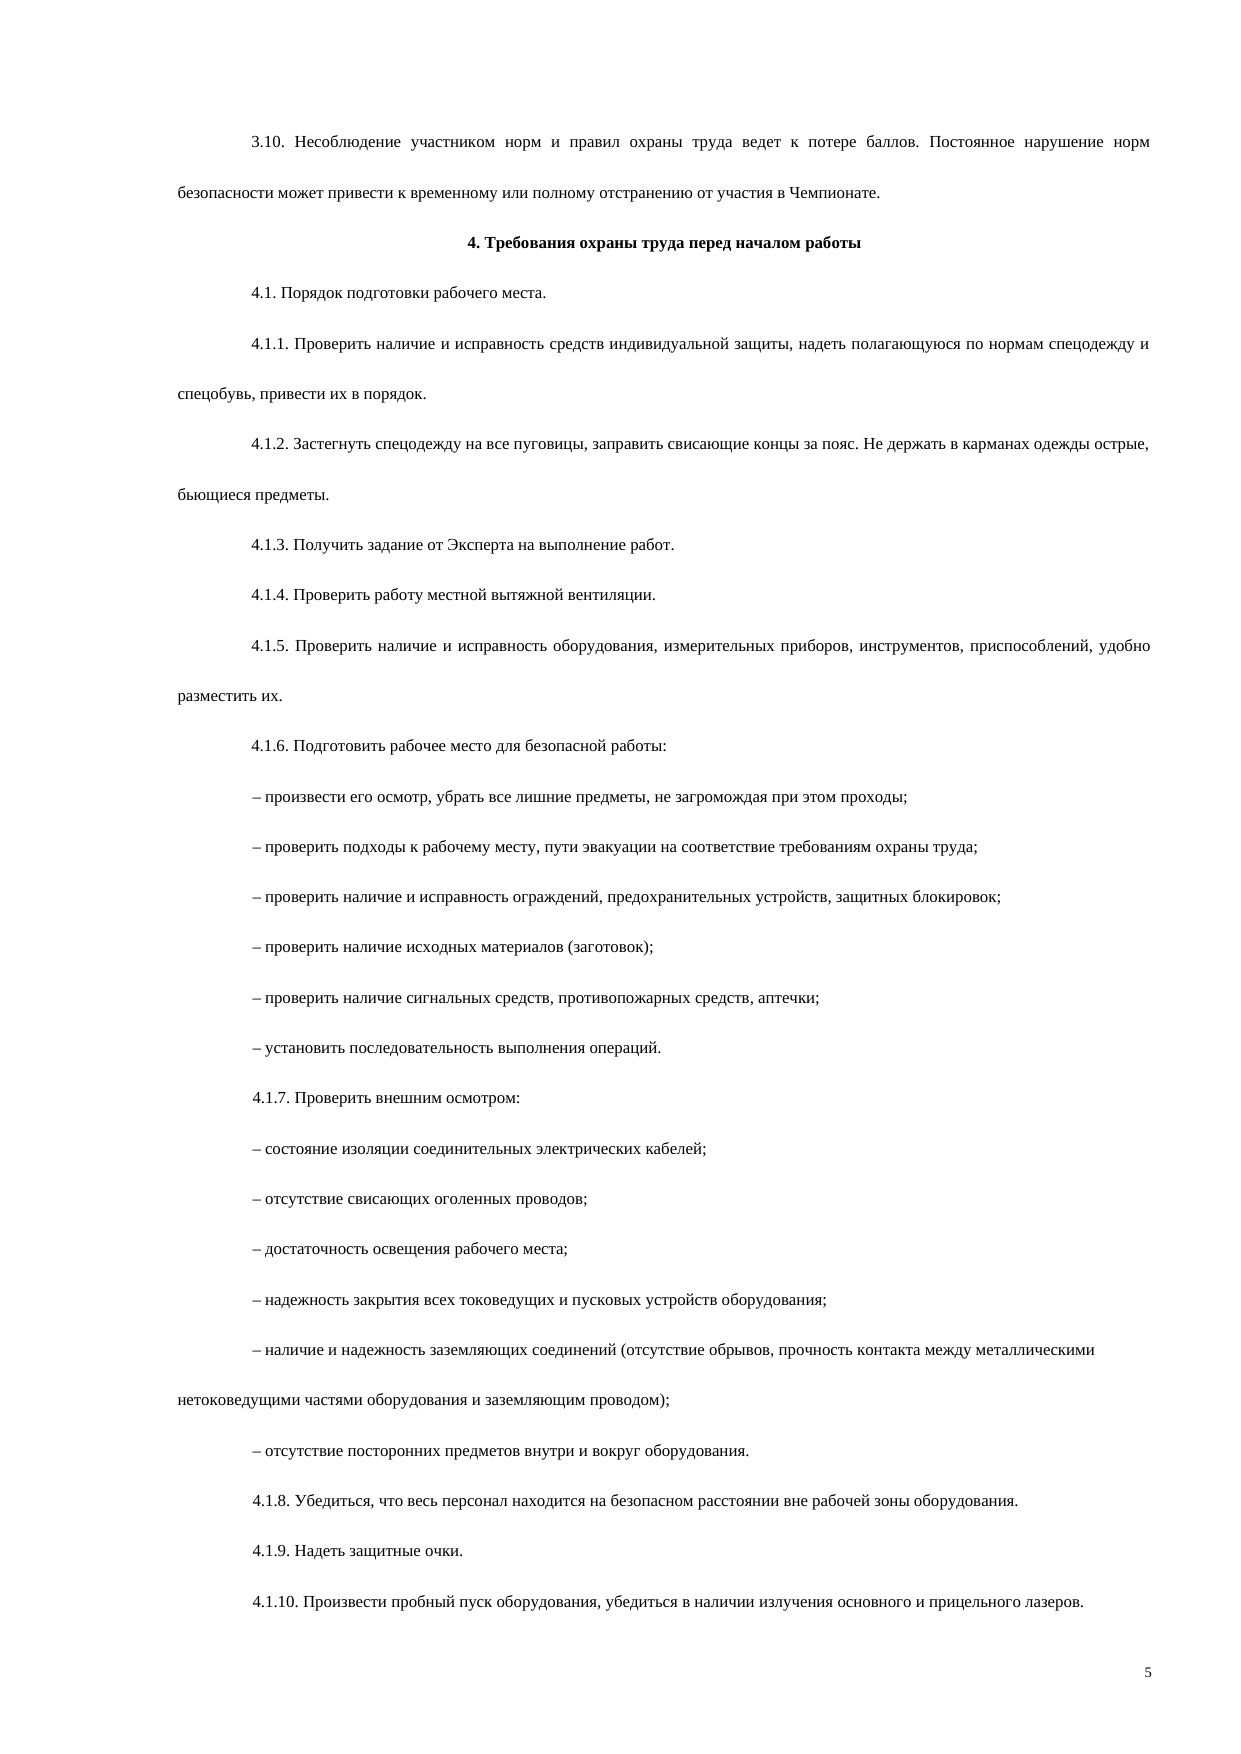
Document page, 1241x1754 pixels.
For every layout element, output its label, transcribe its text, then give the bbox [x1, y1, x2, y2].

list – наличие и надежность заземляющих соединений (отсутствие обрывов, прочность контакта между металлическими нетоковедущими частями оборудования и заземляющим проводом); [177, 1326, 1152, 1409]
list – проверить наличие исходных материалов (заготовок); [177, 923, 1152, 957]
text 4.1. Порядок подготовки рабочего места. [177, 269, 1152, 303]
list 4.1.10. Произвести пробный пуск оборудования, убедиться в наличии излучения основного и прицельного лазеров. [177, 1577, 1152, 1611]
list 4.1.9. Надеть защитные очки. [177, 1527, 1152, 1560]
list – проверить подходы к рабочему месту, пути эвакуации на соответствие требованиям охраны труда; [177, 822, 1152, 856]
text 3.10. Несоблюдение участником норм и правил охраны труда ведет к потере баллов. Постоянное нарушение норм безопасности может привести к временному или полному отстранению от участия в Чемпионате. [177, 118, 1152, 202]
list – произвести его осмотр, убрать все лишние предметы, не загромождая при этом проходы; [177, 772, 1152, 806]
list 4.1.8. Убедиться, что весь персонал находится на безопасном расстоянии вне рабочей зоны оборудования. [177, 1477, 1152, 1510]
list – достаточность освещения рабочего места; [177, 1225, 1152, 1258]
list – проверить наличие и исправность ограждений, предохранительных устройств, защитных блокировок; [177, 873, 1152, 906]
text 4.1.1. Проверить наличие и исправность средств индивидуальной защиты, надеть полагающуюся по нормам спецодежду и спецобувь, привести их в порядок. [177, 319, 1152, 403]
list – установить последовательность выполнения операций. [177, 1024, 1152, 1057]
list 4.1.7. Проверить внешним осмотром: [177, 1074, 1152, 1108]
text 4.1.2. Застегнуть спецодежду на все пуговицы, заправить свисающие концы за пояс. Не держать в карманах одежды острые, бьющиеся предметы. [177, 420, 1152, 504]
list – состояние изоляции соединительных электрических кабелей; [177, 1124, 1152, 1158]
text 4.1.4. Проверить работу местной вытяжной вентиляции. [177, 571, 1152, 604]
text 4.1.5. Проверить наличие и исправность оборудования, измерительных приборов, инструментов, приспособлений, удобно разместить их. [177, 621, 1152, 705]
text 4.1.6. Подготовить рабочее место для безопасной работы: [177, 722, 1152, 755]
list – надежность закрытия всех токоведущих и пусковых устройств оборудования; [177, 1275, 1152, 1309]
list – проверить наличие сигнальных средств, противопожарных средств, аптечки; [177, 973, 1152, 1007]
list – отсутствие свисающих оголенных проводов; [177, 1175, 1152, 1208]
text 4.1.3. Получить задание от Эксперта на выполнение работ. [177, 521, 1152, 554]
list – отсутствие посторонних предметов внутри и вокруг оборудования. [177, 1426, 1152, 1460]
subtitle 4. Требования охраны труда перед началом работы [177, 219, 1152, 252]
